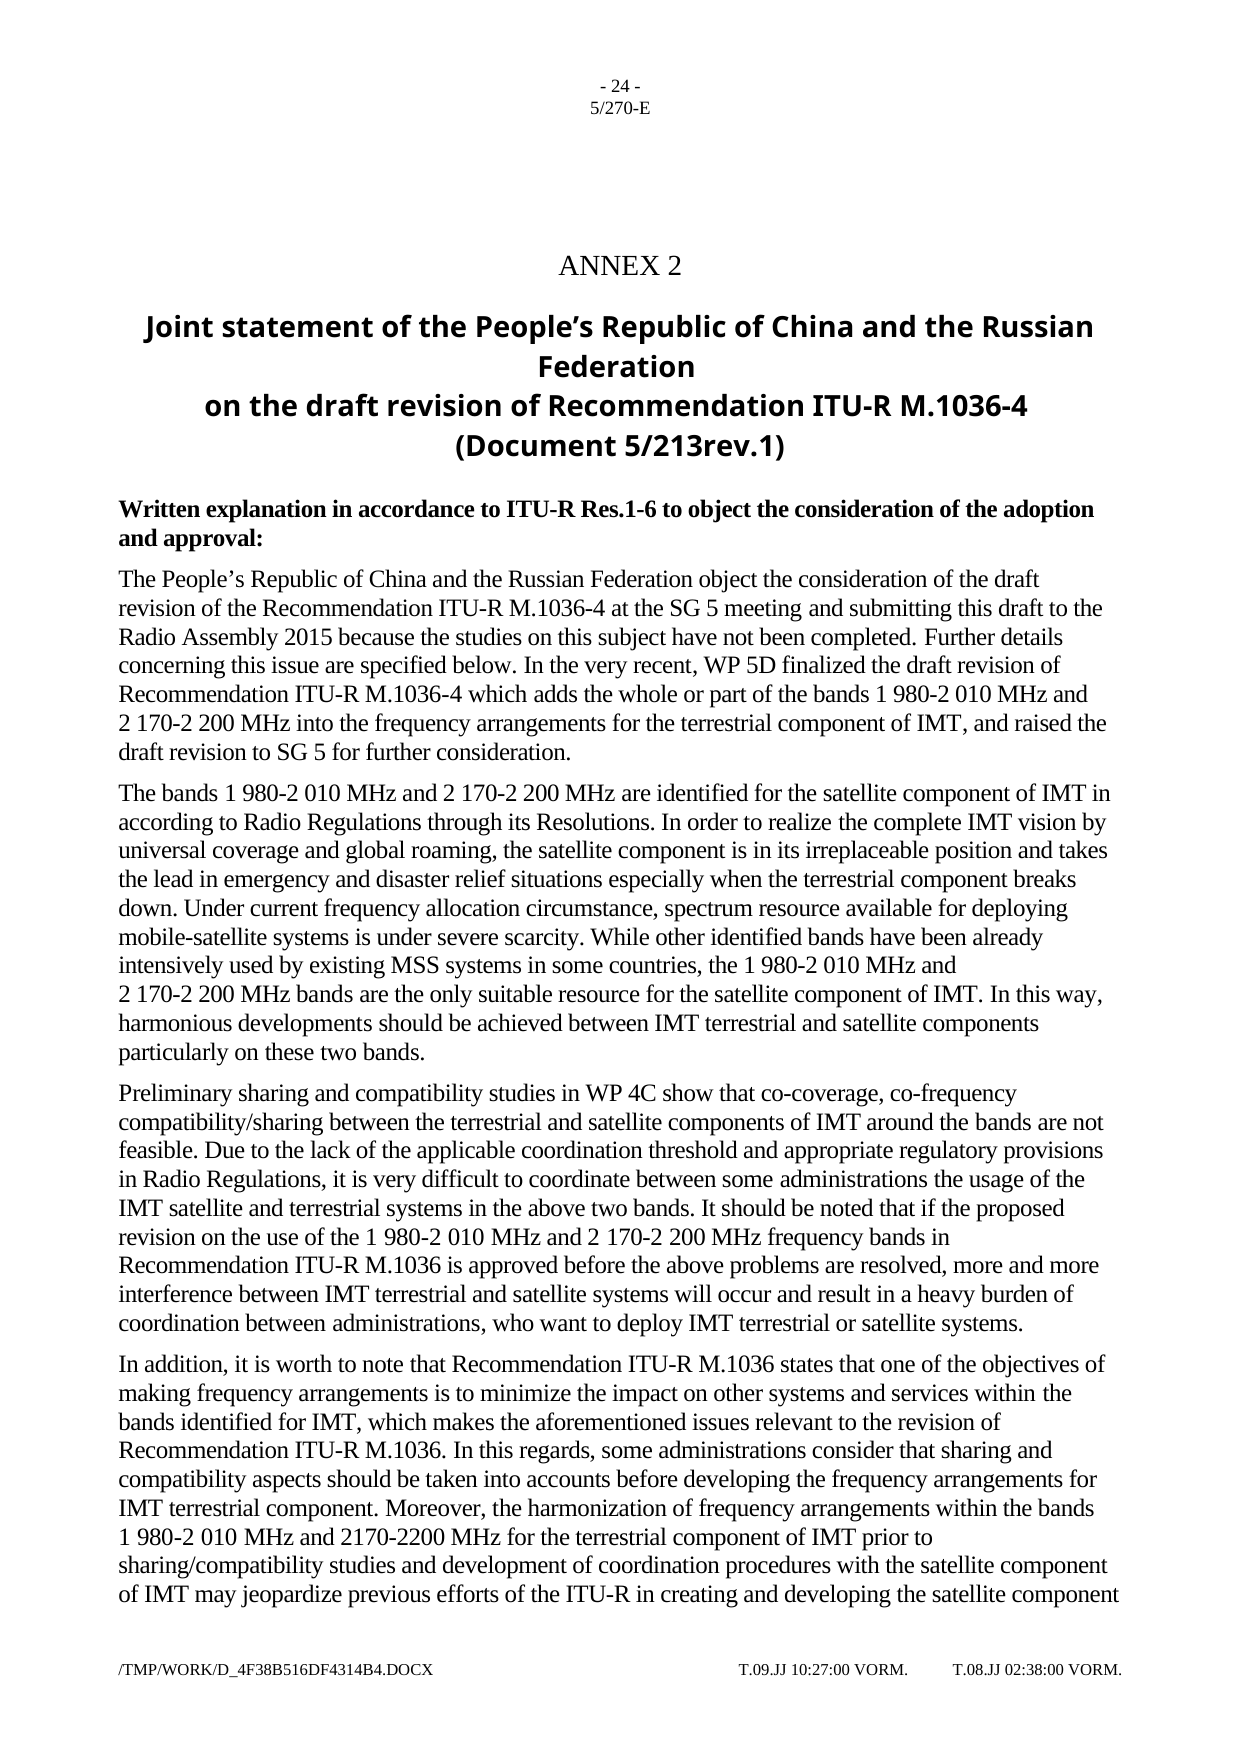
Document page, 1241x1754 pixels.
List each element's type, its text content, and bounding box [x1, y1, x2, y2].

text Preliminary sharing and compatibility studies in WP 4C show that co-coverage, co-frequency compatibility/sharing between the terrestrial and satellite components of IMT around the bands are not feasible. Due to the lack of the applicable coordination threshold and appropriate regulatory provisions in Radio Regulations, it is very difficult to coordinate between some administrations the usage of the IMT satellite and terrestrial systems in the above two bands. It should be noted that if the proposed revision on the use of the 1 980-2 010 MHz and 2 170-2 200 MHz frequency bands in Recommendation ITU-R M.1036 is approved before the above problems are resolved, more and more interference between IMT terrestrial and satellite systems will occur and result in a heavy burden of coordination between administrations, who want to deploy IMT terrestrial or satellite systems. [118, 1078, 1122, 1337]
text Written explanation in accordance to ITU-R Res.1-6 to object the consideration of the adoption and approval: [118, 494, 1122, 552]
title Joint statement of the People’s Republic of China and the Russian Federation on the draft revision of Recommendation ITU-R M.1036-4 (Document 5/213rev.1) [118, 306, 1122, 465]
text ANNEX 2 [118, 248, 1122, 281]
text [118, 1349, 1122, 1608]
text The People’s Republic of China and the Russian Federation object the consideration of the draft revision of the Recommendation ITU-R M.1036-4 at the SG 5 meeting and submitting this draft to the Radio Assembly 2015 because the studies on this subject have not been completed. Further details concerning this issue are specified below. In the very recent, WP 5D finalized the draft revision of Recommendation ITU-R M.1036-4 which adds the whole or part of the bands 1 980-2 010 MHz and 2 170-2 200 MHz into the frequency arrangements for the terrestrial component of IMT, and raised the draft revision to SG 5 for further consideration. [118, 564, 1122, 765]
text The bands 1 980-2 010 MHz and 2 170-2 200 MHz are identified for the satellite component of IMT in according to Radio Regulations through its Resolutions. In order to realize the complete IMT vision by universal coverage and global roaming, the satellite component is in its irreplaceable position and takes the lead in emergency and disaster relief situations especially when the terrestrial component breaks down. Under current frequency allocation circumstance, spectrum resource available for deploying mobile-satellite systems is under severe scarcity. While other identified bands have been already intensively used by existing MSS systems in some countries, the 1 980-2 010 MHz and 2 170-2 200 MHz bands are the only suitable resource for the satellite component of IMT. In this way, harmonious developments should be achieved between IMT terrestrial and satellite components particularly on these two bands. [118, 778, 1122, 1065]
